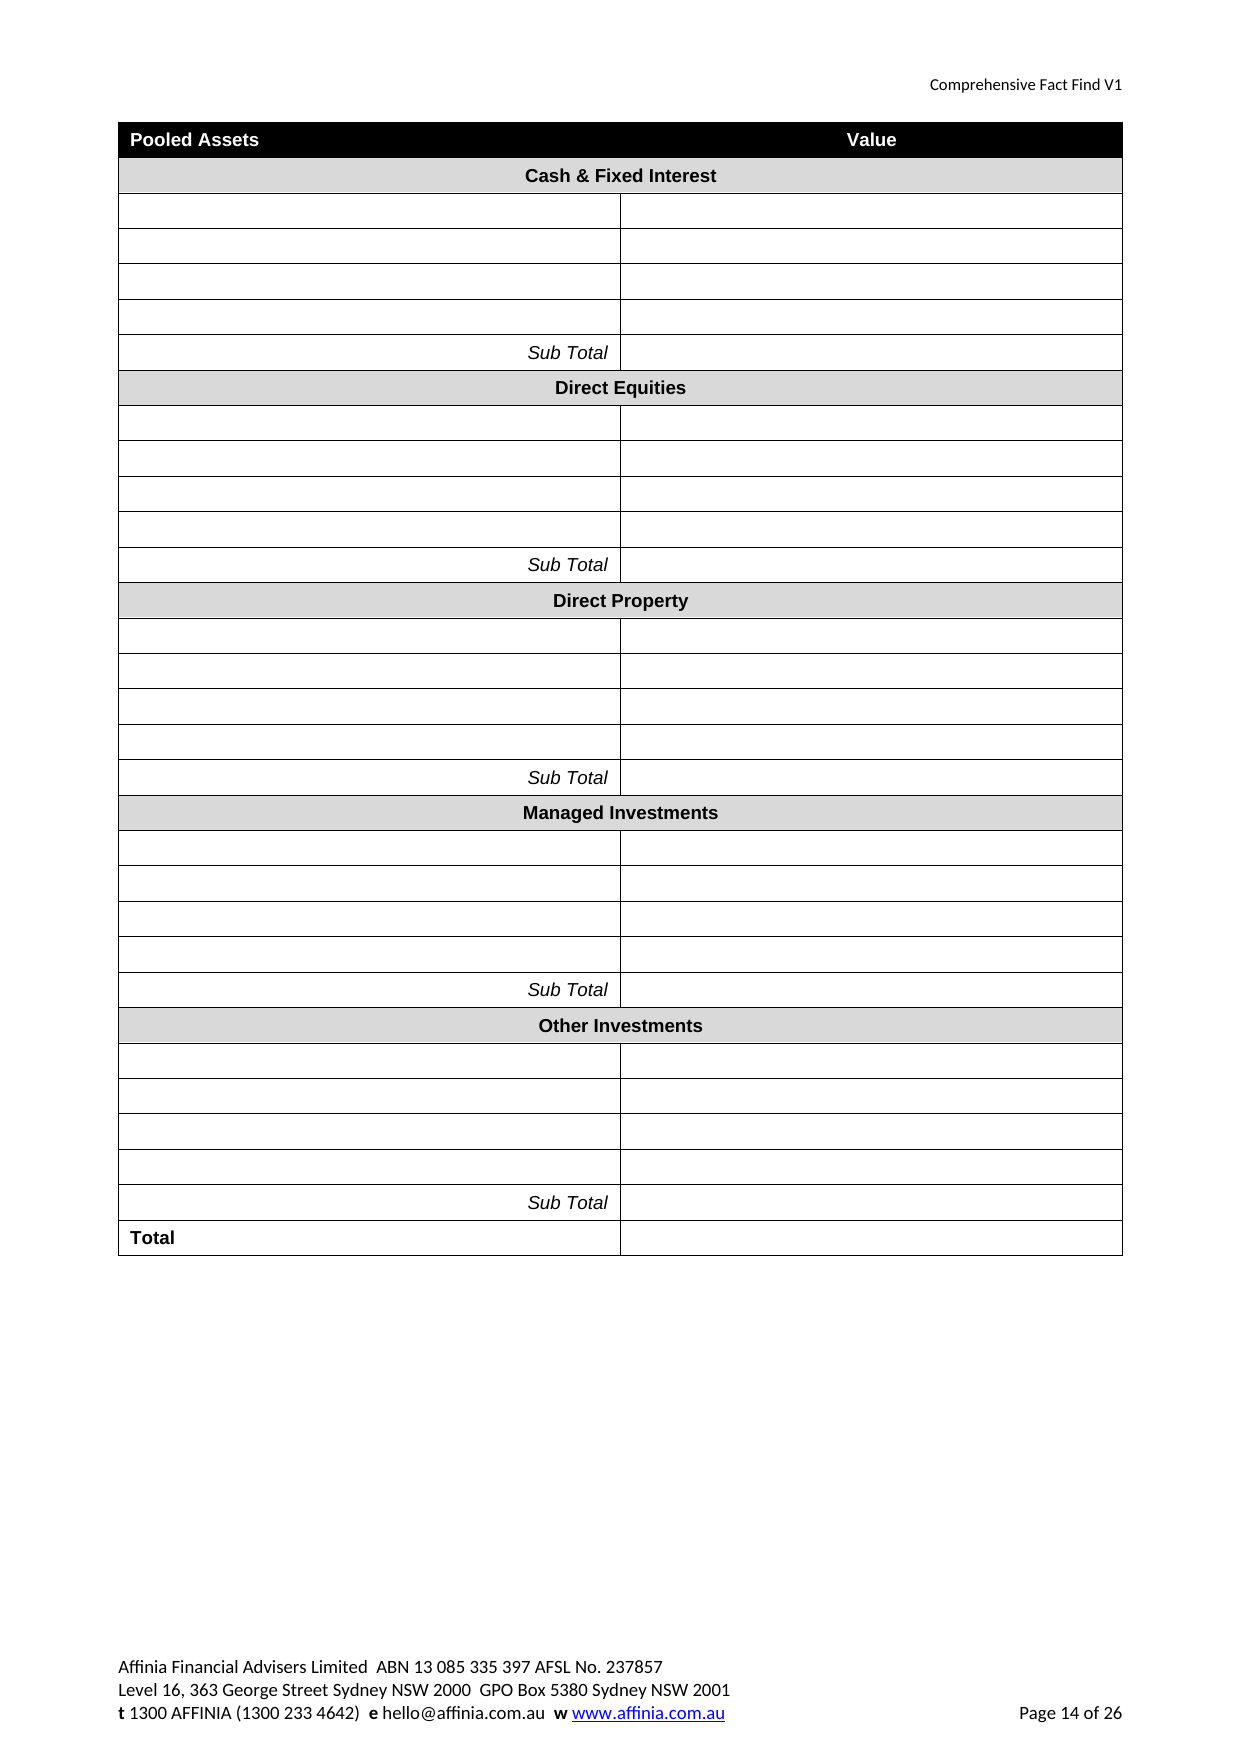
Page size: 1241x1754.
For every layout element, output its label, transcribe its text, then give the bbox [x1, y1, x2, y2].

table_cell [621, 512, 1122, 547]
table_cell [621, 477, 1122, 511]
table_cell [119, 1150, 620, 1184]
table_cell Sub Total [119, 548, 620, 582]
table_cell [621, 1150, 1122, 1184]
table_cell [119, 477, 620, 511]
table_cell Direct Equities [119, 371, 1122, 405]
table_cell [621, 441, 1122, 476]
table_cell Managed Investments [119, 796, 1122, 830]
table_cell [621, 194, 1122, 228]
table_cell [621, 937, 1122, 972]
table_cell [621, 1185, 1122, 1219]
table_cell [119, 406, 620, 440]
table_cell Other Investments [119, 1008, 1122, 1042]
table_cell [621, 335, 1122, 369]
table_cell [119, 937, 620, 972]
table_cell [621, 973, 1122, 1007]
table_cell Sub Total [119, 973, 620, 1007]
table_cell [621, 866, 1122, 901]
table_cell [621, 654, 1122, 688]
table_cell [119, 689, 620, 724]
table_cell [119, 300, 620, 334]
table_cell [119, 619, 620, 653]
table_header Pooled Assets [119, 123, 620, 157]
table_header Value [621, 123, 1122, 157]
table_cell [119, 866, 620, 901]
table_cell [119, 441, 620, 476]
table_cell [621, 1044, 1122, 1078]
table_cell [621, 831, 1122, 865]
table_cell Sub Total [119, 335, 620, 369]
table_cell [119, 194, 620, 228]
table_cell [621, 902, 1122, 936]
table_cell [119, 902, 620, 936]
table_cell [621, 725, 1122, 759]
table_cell [119, 725, 620, 759]
table_cell [119, 1079, 620, 1113]
table_cell [119, 512, 620, 547]
table_cell [621, 689, 1122, 724]
table_cell [621, 1221, 1122, 1255]
table_cell Cash & Fixed Interest [119, 158, 1122, 192]
table_cell [621, 264, 1122, 299]
table_cell [621, 406, 1122, 440]
table_cell [621, 1114, 1122, 1149]
table_cell [119, 264, 620, 299]
table_cell [621, 300, 1122, 334]
table_cell Sub Total [119, 760, 620, 794]
table_cell Sub Total [119, 1185, 620, 1219]
table_cell [119, 1044, 620, 1078]
table_cell [119, 831, 620, 865]
table_cell [621, 1079, 1122, 1113]
table_cell [119, 1114, 620, 1149]
table_cell [621, 229, 1122, 263]
table_cell [621, 548, 1122, 582]
table_cell [621, 760, 1122, 794]
table_cell [119, 229, 620, 263]
table_cell Direct Property [119, 583, 1122, 617]
table_cell [119, 654, 620, 688]
table_cell [621, 619, 1122, 653]
table_cell Total [119, 1221, 620, 1255]
